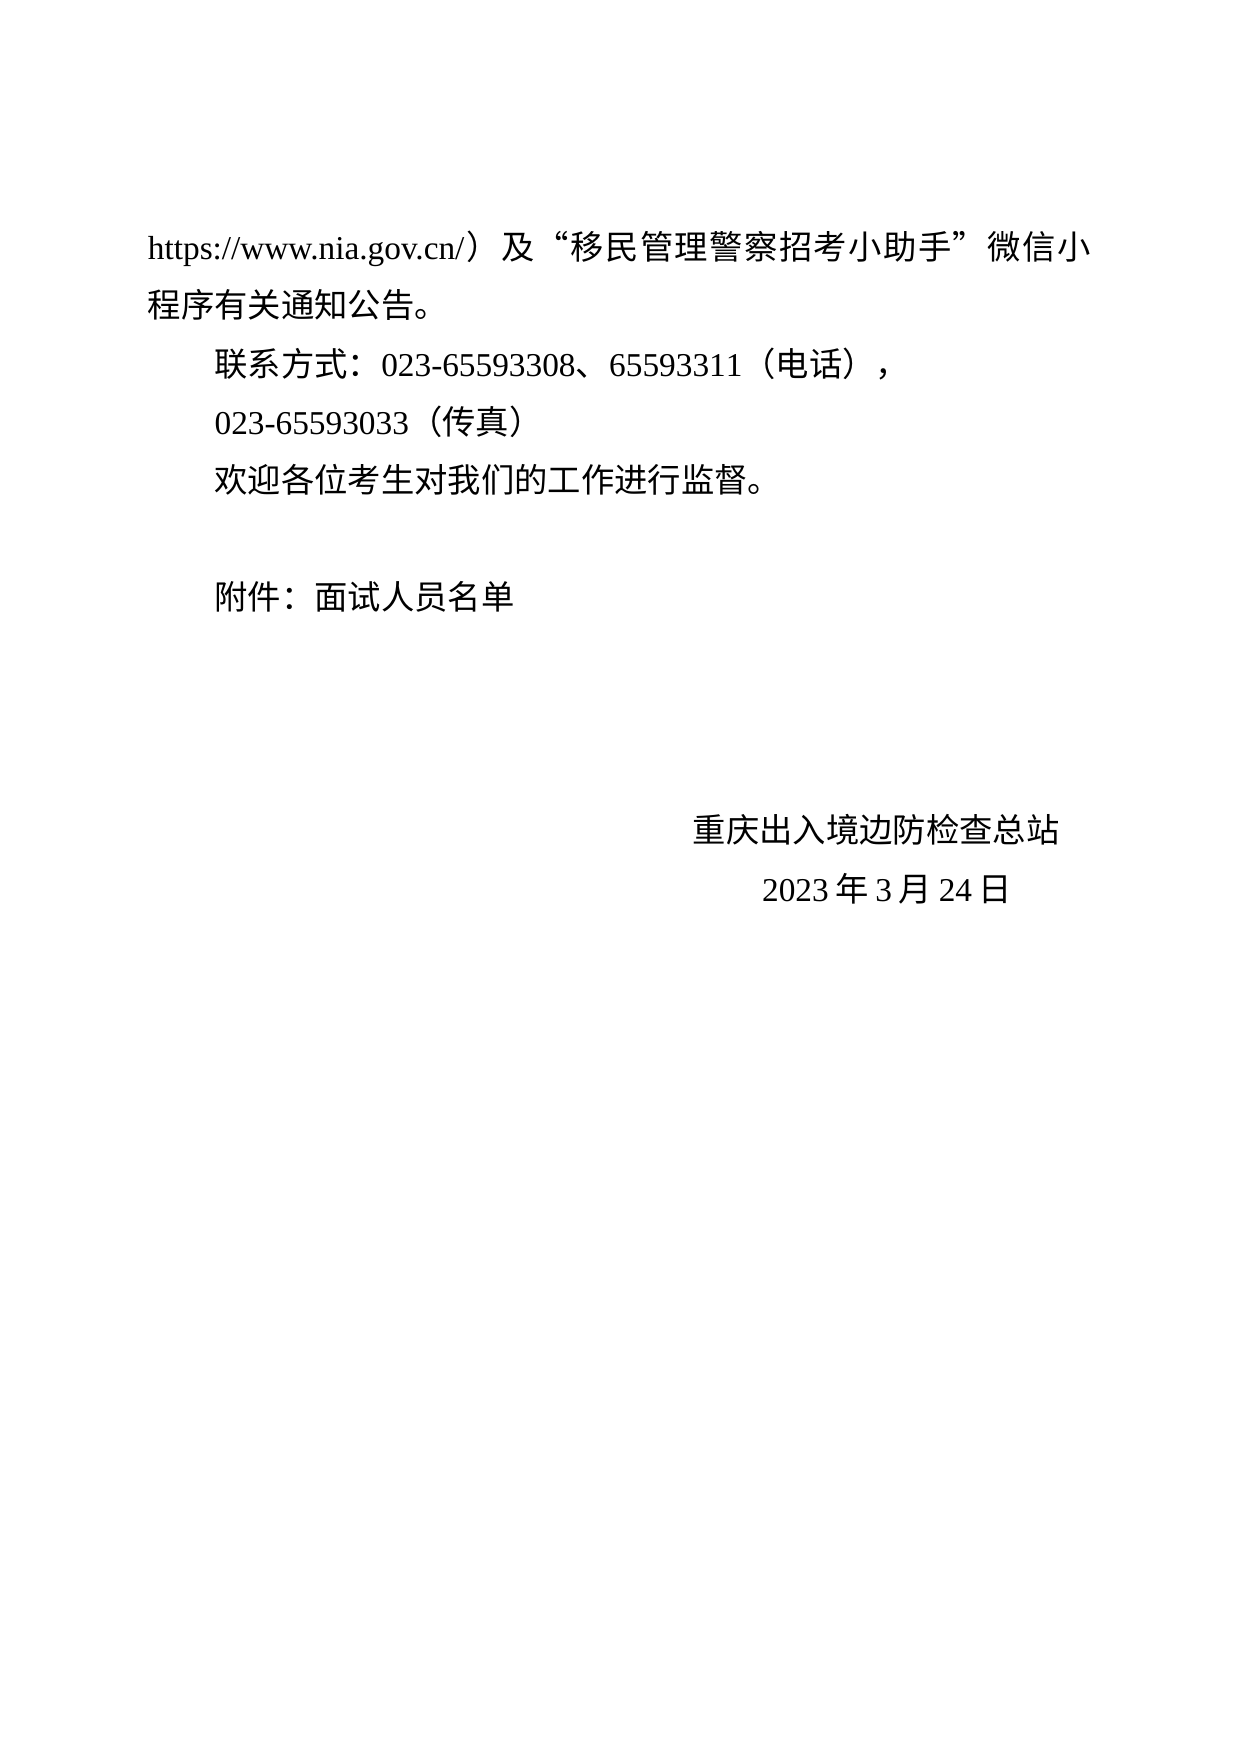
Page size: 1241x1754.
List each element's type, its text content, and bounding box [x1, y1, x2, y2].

text 023-65593033（传真） [148, 388, 1092, 446]
text 附件：面试人员名单 [148, 563, 1092, 621]
text 欢迎各位考生对我们的工作进行监督。 [148, 446, 1092, 504]
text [148, 213, 1092, 329]
text 重庆出入境边防检查总站 [148, 796, 1059, 854]
text 2023年3月24日 [148, 854, 1092, 913]
text 联系方式：023-65593308、65593311（电话）， [148, 329, 1092, 388]
